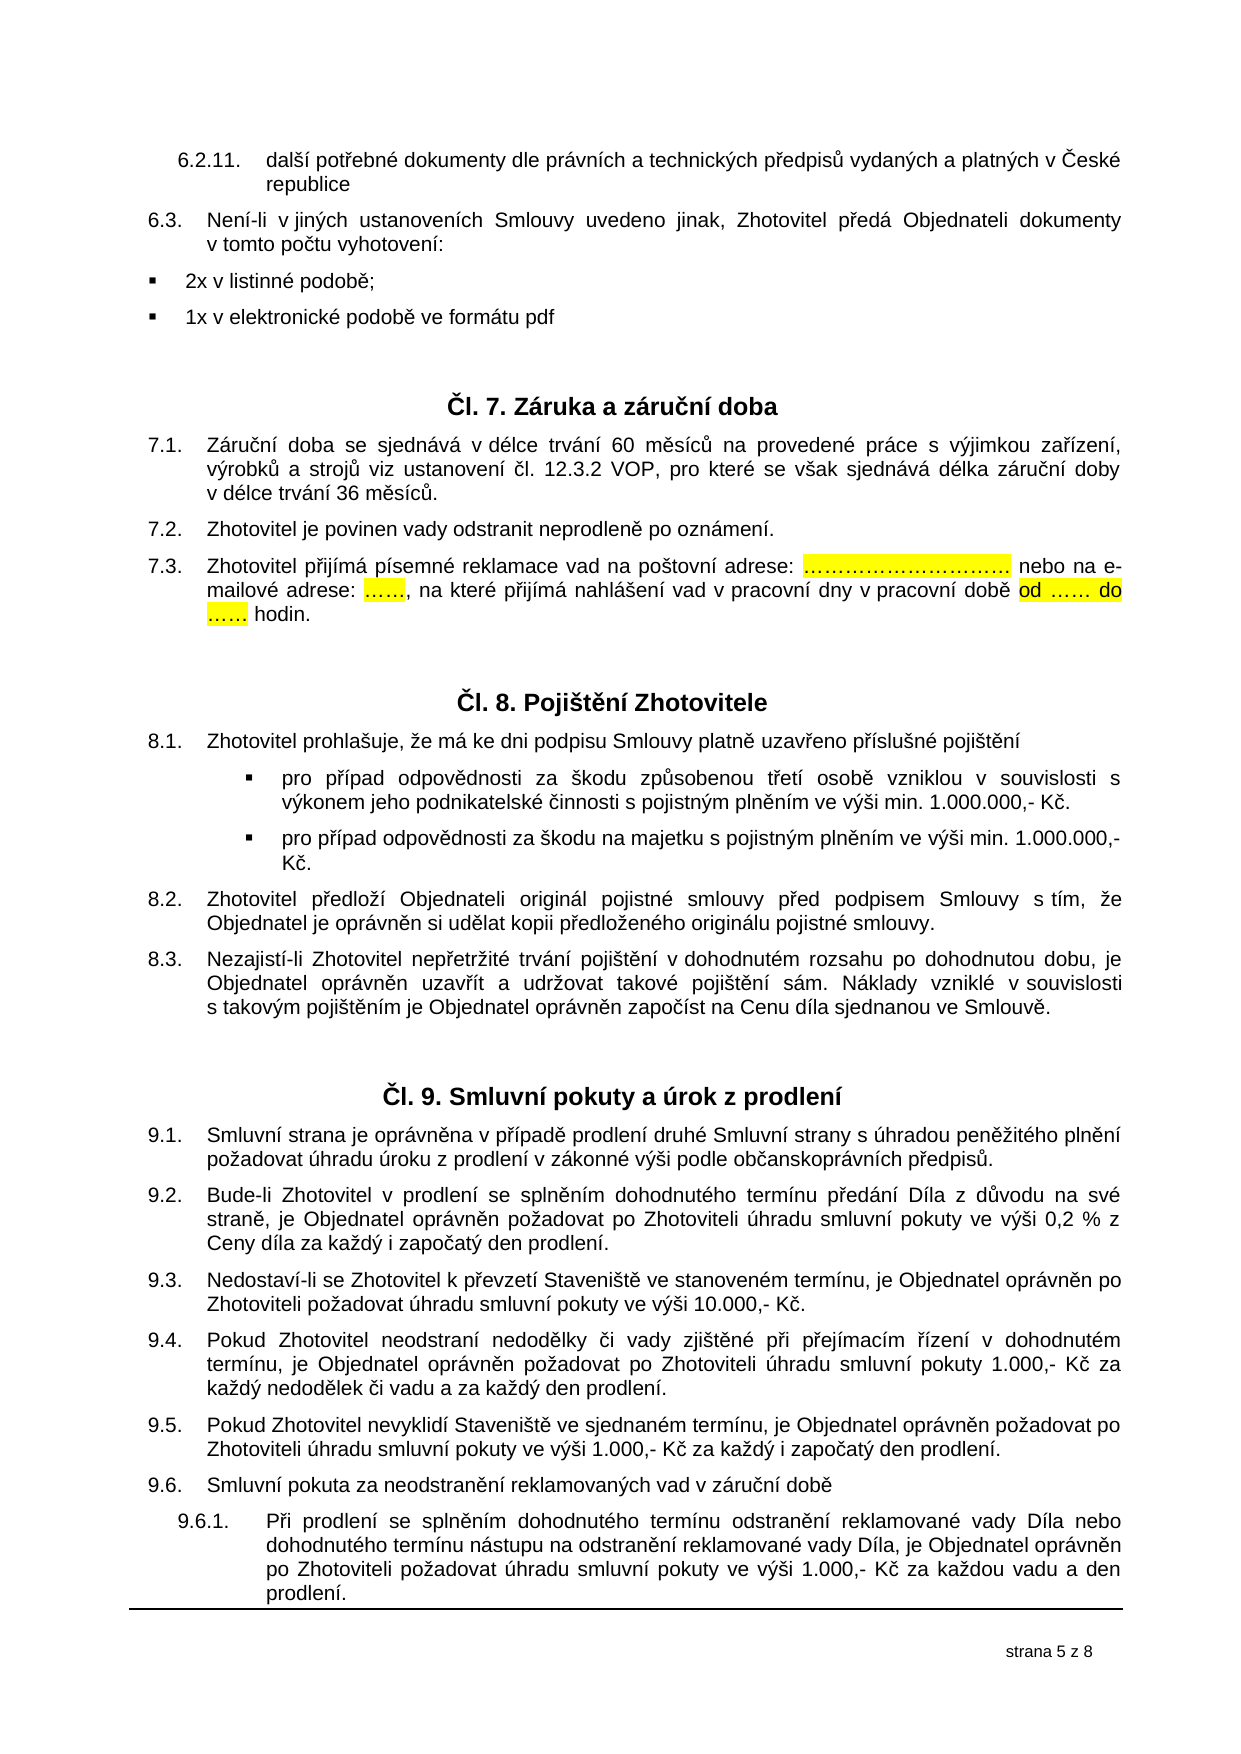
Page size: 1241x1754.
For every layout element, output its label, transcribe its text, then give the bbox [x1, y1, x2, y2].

text Pojištění Zhotovitele [102, 688, 1122, 717]
text Nedostaví-li se Zhotovitel k převzetí Staveniště ve stanoveném termínu, je Objednatel oprávněn po Zhotoviteli požadovat úhradu smluvní pokuty ve výši 10.000,- Kč. [148, 1268, 1122, 1316]
text Pokud Zhotovitel nevyklidí Staveniště ve sjednaném termínu, je Objednatel oprávněn požadovat po Zhotoviteli úhradu smluvní pokuty ve výši 1.000,- Kč za každý i započatý den prodlení. [148, 1412, 1122, 1460]
text Smluvní pokuta za neodstranění reklamovaných vad v záruční době [148, 1473, 1122, 1497]
list 2x v listinné podobě; [148, 268, 1122, 292]
text Při prodlení se splněním dohodnutého termínu odstranění reklamované vady Díla nebo dohodnutého termínu nástupu na odstranění reklamované vady Díla, je Objednatel oprávněn po Zhotoviteli požadovat úhradu smluvní pokuty ve výši 1.000,- Kč za každou vadu a den prodlení. [177, 1509, 1122, 1605]
text Smluvní pokuty a úrok z prodlení [102, 1082, 1122, 1110]
text Pokud Zhotovitel neodstraní nedodělky či vady zjištěné při přejímacím řízení v dohodnutém termínu, je Objednatel oprávněn požadovat po Zhotoviteli úhradu smluvní pokuty 1.000,- Kč za každý nedodělek či vadu a za každý den prodlení. [148, 1328, 1122, 1400]
text Záruka a záruční doba [102, 392, 1122, 420]
list pro případ odpovědnosti za škodu na majetku s pojistným plněním ve výši min. 1.000.000,- Kč. [244, 826, 1122, 874]
text další potřebné dokumenty dle právních a technických předpisů vydaných a platných v České republice [177, 148, 1122, 196]
text Zhotovitel přijímá písemné reklamace vad na poštovní adrese: ………………………… nebo na e-mailové adrese: ……, na které přijímá nahlášení vad v pracovní dny v pracovní době od …… do …… hodin. [148, 554, 1122, 626]
text Zhotovitel je povinen vady odstranit neprodleně po oznámení. [148, 517, 1122, 541]
text Smluvní strana je oprávněna v případě prodlení druhé Smluvní strany s úhradou peněžitého plnění požadovat úhradu úroku z prodlení v zákonné výši podle občanskoprávních předpisů. [148, 1123, 1122, 1171]
text Nezajistí-li Zhotovitel nepřetržité trvání pojištění v dohodnutém rozsahu po dohodnutou dobu, je Objednatel oprávněn uzavřít a udržovat takové pojištění sám. Náklady vzniklé v souvislosti s takovým pojištěním je Objednatel oprávněn započíst na Cenu díla sjednanou ve Smlouvě. [148, 947, 1122, 1019]
list 1x v elektronické podobě ve formátu pdf [148, 305, 1122, 329]
text Záruční doba se sjednává v délce trvání 60 měsíců na provedené práce s výjimkou zařízení, výrobků a strojů viz ustanovení čl. 12.3.2 VOP, pro které se však sjednává délka záruční doby v délce trvání 36 měsíců. [148, 433, 1122, 505]
text Není-li v jiných ustanoveních Smlouvy uvedeno jinak, Zhotovitel předá Objednateli dokumenty v tomto počtu vyhotovení: [148, 208, 1122, 256]
text Zhotovitel prohlašuje, že má ke dni podpisu Smlouvy platně uzavřeno příslušné pojištění [148, 729, 1122, 753]
list pro případ odpovědnosti za škodu způsobenou třetí osobě vzniklou v souvislosti s výkonem jeho podnikatelské činnosti s pojistným plněním ve výši min. 1.000.000,- Kč. [244, 766, 1122, 814]
text Bude-li Zhotovitel v prodlení se splněním dohodnutého termínu předání Díla z důvodu na své straně, je Objednatel oprávněn požadovat po Zhotoviteli úhradu smluvní pokuty ve výši 0,2 % z Ceny díla za každý i započatý den prodlení. [148, 1183, 1122, 1255]
text Zhotovitel předloží Objednateli originál pojistné smlouvy před podpisem Smlouvy s tím, že Objednatel je oprávněn si udělat kopii předloženého originálu pojistné smlouvy. [148, 887, 1122, 935]
